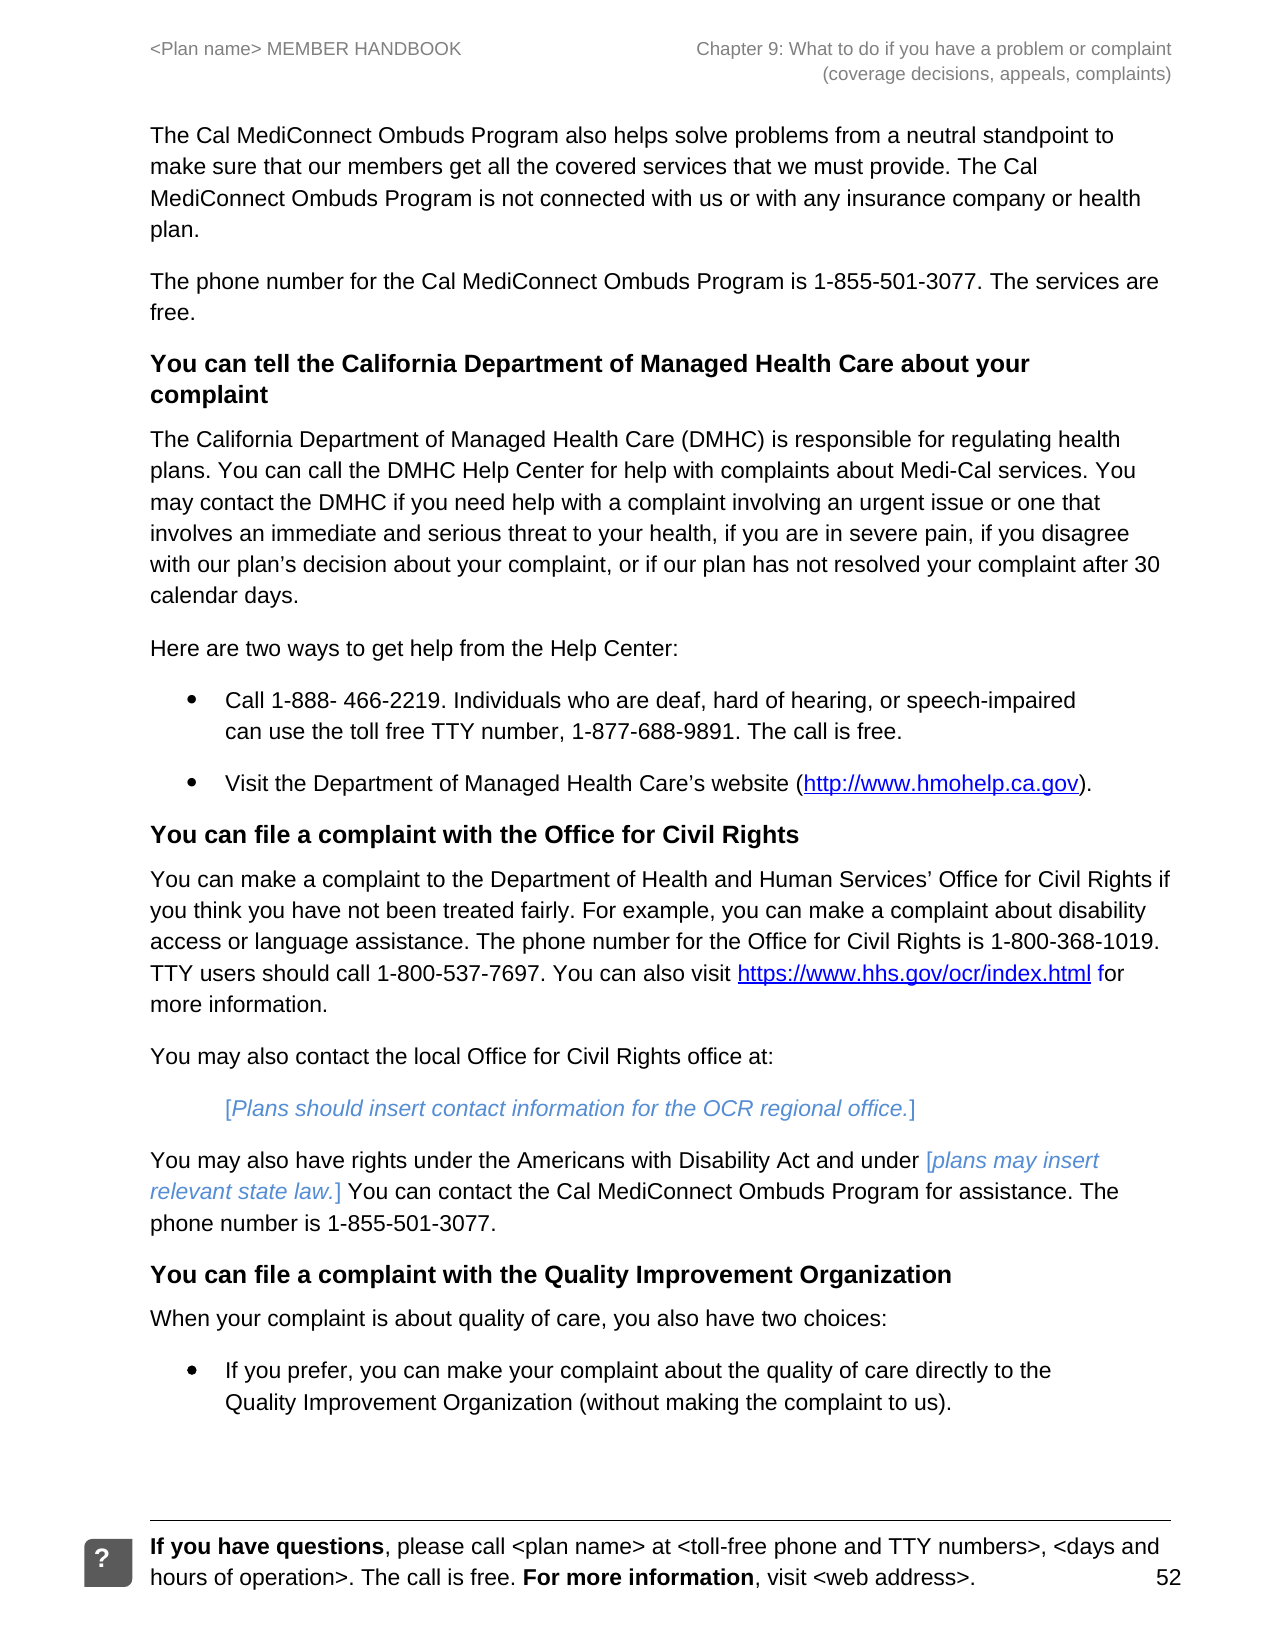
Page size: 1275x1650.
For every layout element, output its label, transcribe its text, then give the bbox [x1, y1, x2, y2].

text [Plans should insert contact information for the OCR regional office.] [225, 1091, 1096, 1123]
subtitle You can file a complaint with the Office for Civil Rights [150, 818, 1096, 850]
text You can make a complaint to the Department of Health and Human Services’ Office for Civil Rights if you think you have not been treated fairly. For example, you can make a complaint about disability access or language assistance. The phone number for the Office for Civil Rights is 1-800-368-1019. TTY users should call 1-800-537-7697. You can also visit https://www.hhs.gov/ocr/index.html for more information. [150, 862, 1171, 1018]
text You may also have rights under the Americans with Disability Act and under [plans may insert relevant state law.] You can contact the Cal MediConnect Ombuds Program for assistance. The phone number is 1-855-501-3077. [150, 1143, 1171, 1237]
subtitle You can tell the California Department of Managed Health Care about your complaint [150, 348, 1096, 410]
text The phone number for the Cal MediConnect Ombuds Program is 1-855-501-3077. The services are free. [150, 264, 1171, 327]
text The Cal MediConnect Ombuds Program also helps solve problems from a neutral standpoint to make sure that our members get all the covered services that we must provide. The Cal MediConnect Ombuds Program is not connected with us or with any insurance company or health plan. [150, 118, 1171, 243]
text When your complaint is about quality of care, you also have two choices: [150, 1302, 1171, 1333]
list Visit the Department of Managed Health Care’s website (http://www.hmohelp.ca.gov). [187, 766, 1096, 798]
subtitle You can file a complaint with the Quality Improvement Organization [150, 1258, 1096, 1289]
text Here are two ways to get help from the Help Center: [150, 631, 1171, 662]
text The California Department of Managed Health Care (DMHC) is responsible for regulating health plans. You can call the DMHC Help Center for help with complaints about Medi-Cal services. You may contact the DMHC if you need help with a complaint involving an urgent issue or one that involves an immediate and serious threat to your health, if you are in severe pain, if you disagree with our plan’s decision about your complaint, or if our plan has not resolved your complaint after 30 calendar days. [150, 423, 1171, 610]
list If you prefer, you can make your complaint about the quality of care directly to the Quality Improvement Organization (without making the complaint to us). [187, 1354, 1096, 1416]
text You may also contact the local Office for Civil Rights office at: [150, 1039, 1171, 1071]
list Call 1-888- 466-2219. Individuals who are deaf, hard of hearing, or speech-impaired can use the toll free TTY number, 1-877-688-9891. The call is free. [187, 683, 1096, 746]
